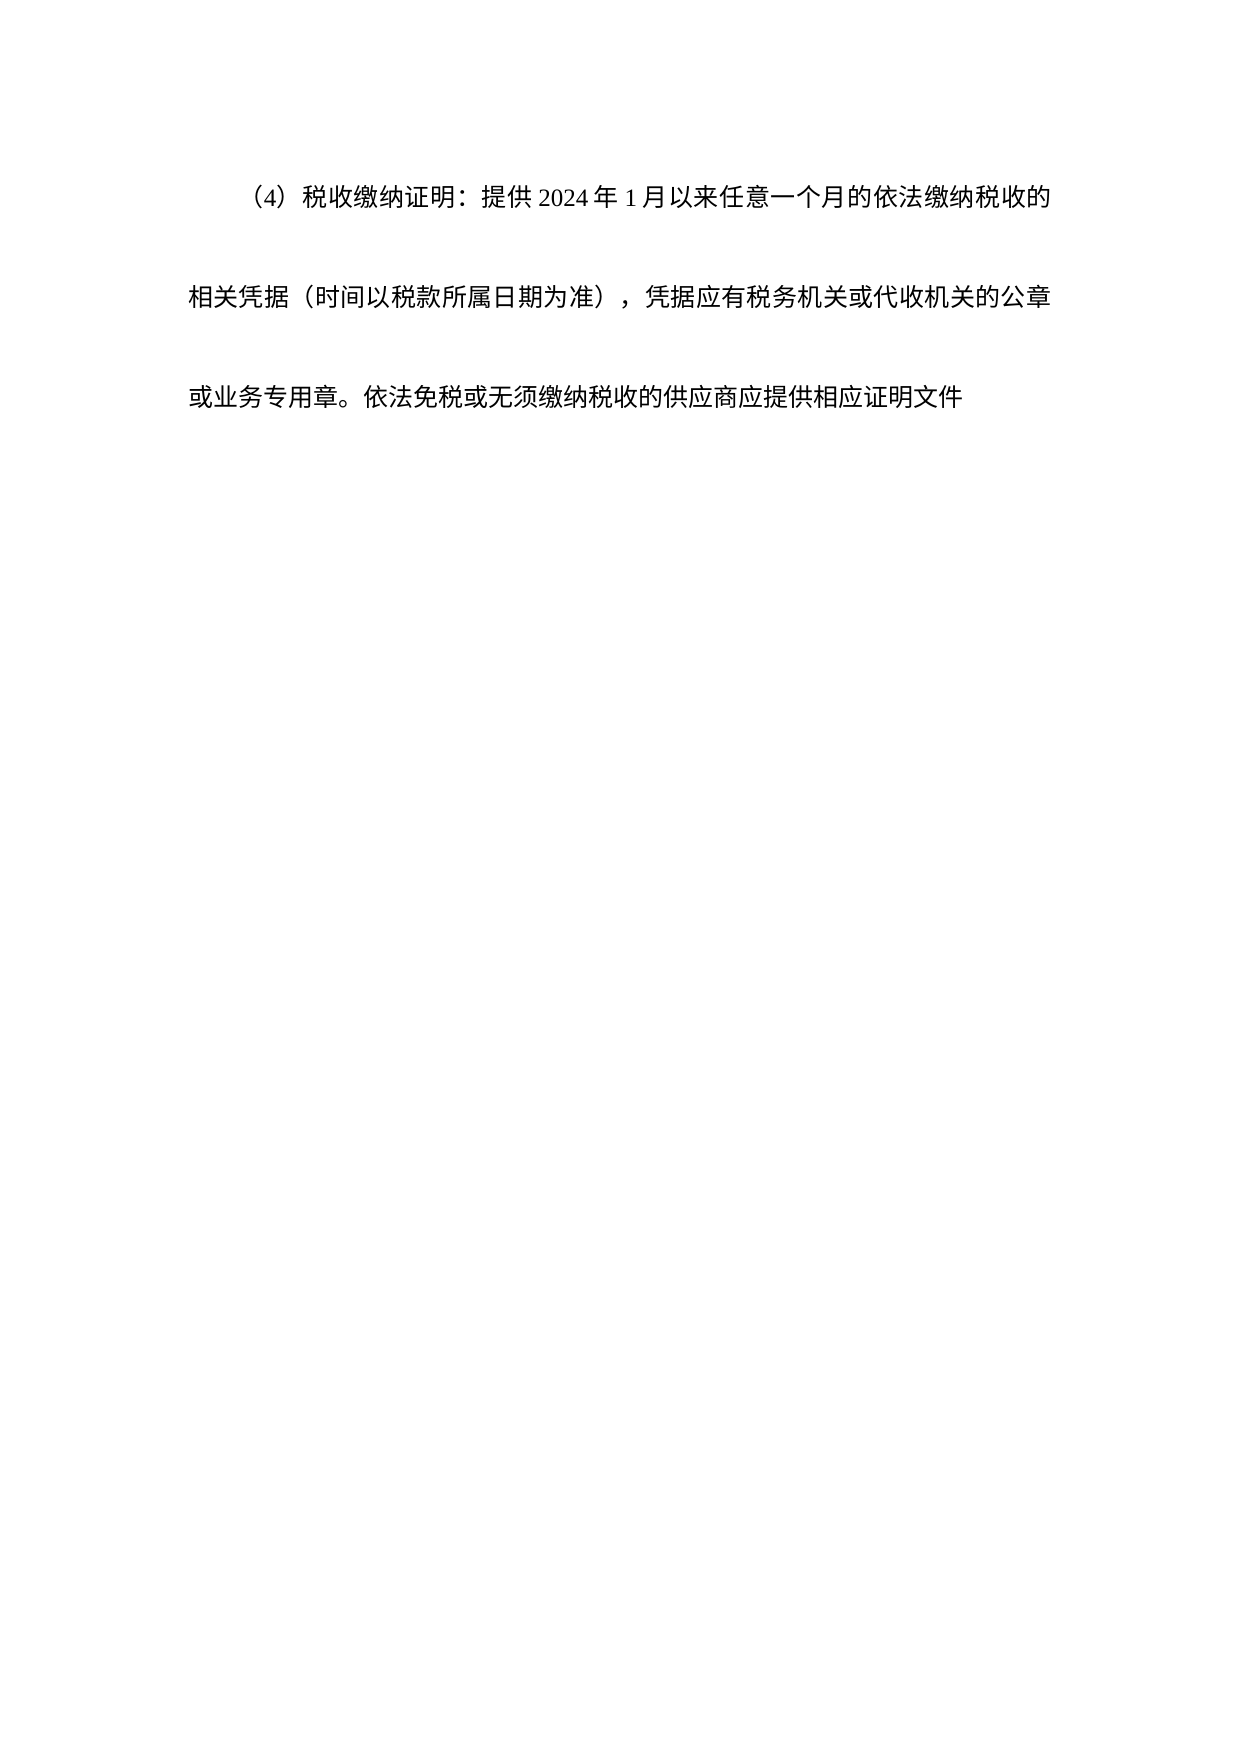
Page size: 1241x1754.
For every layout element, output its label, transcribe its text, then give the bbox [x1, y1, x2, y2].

text （4）税收缴纳证明：提供2024年1月以来任意一个月的依法缴纳税收的相关凭据（时间以税款所属日期为准），凭据应有税务机关或代收机关的公章或业务专用章。依法免税或无须缴纳税收的供应商应提供相应证明文件 [188, 162, 1052, 428]
